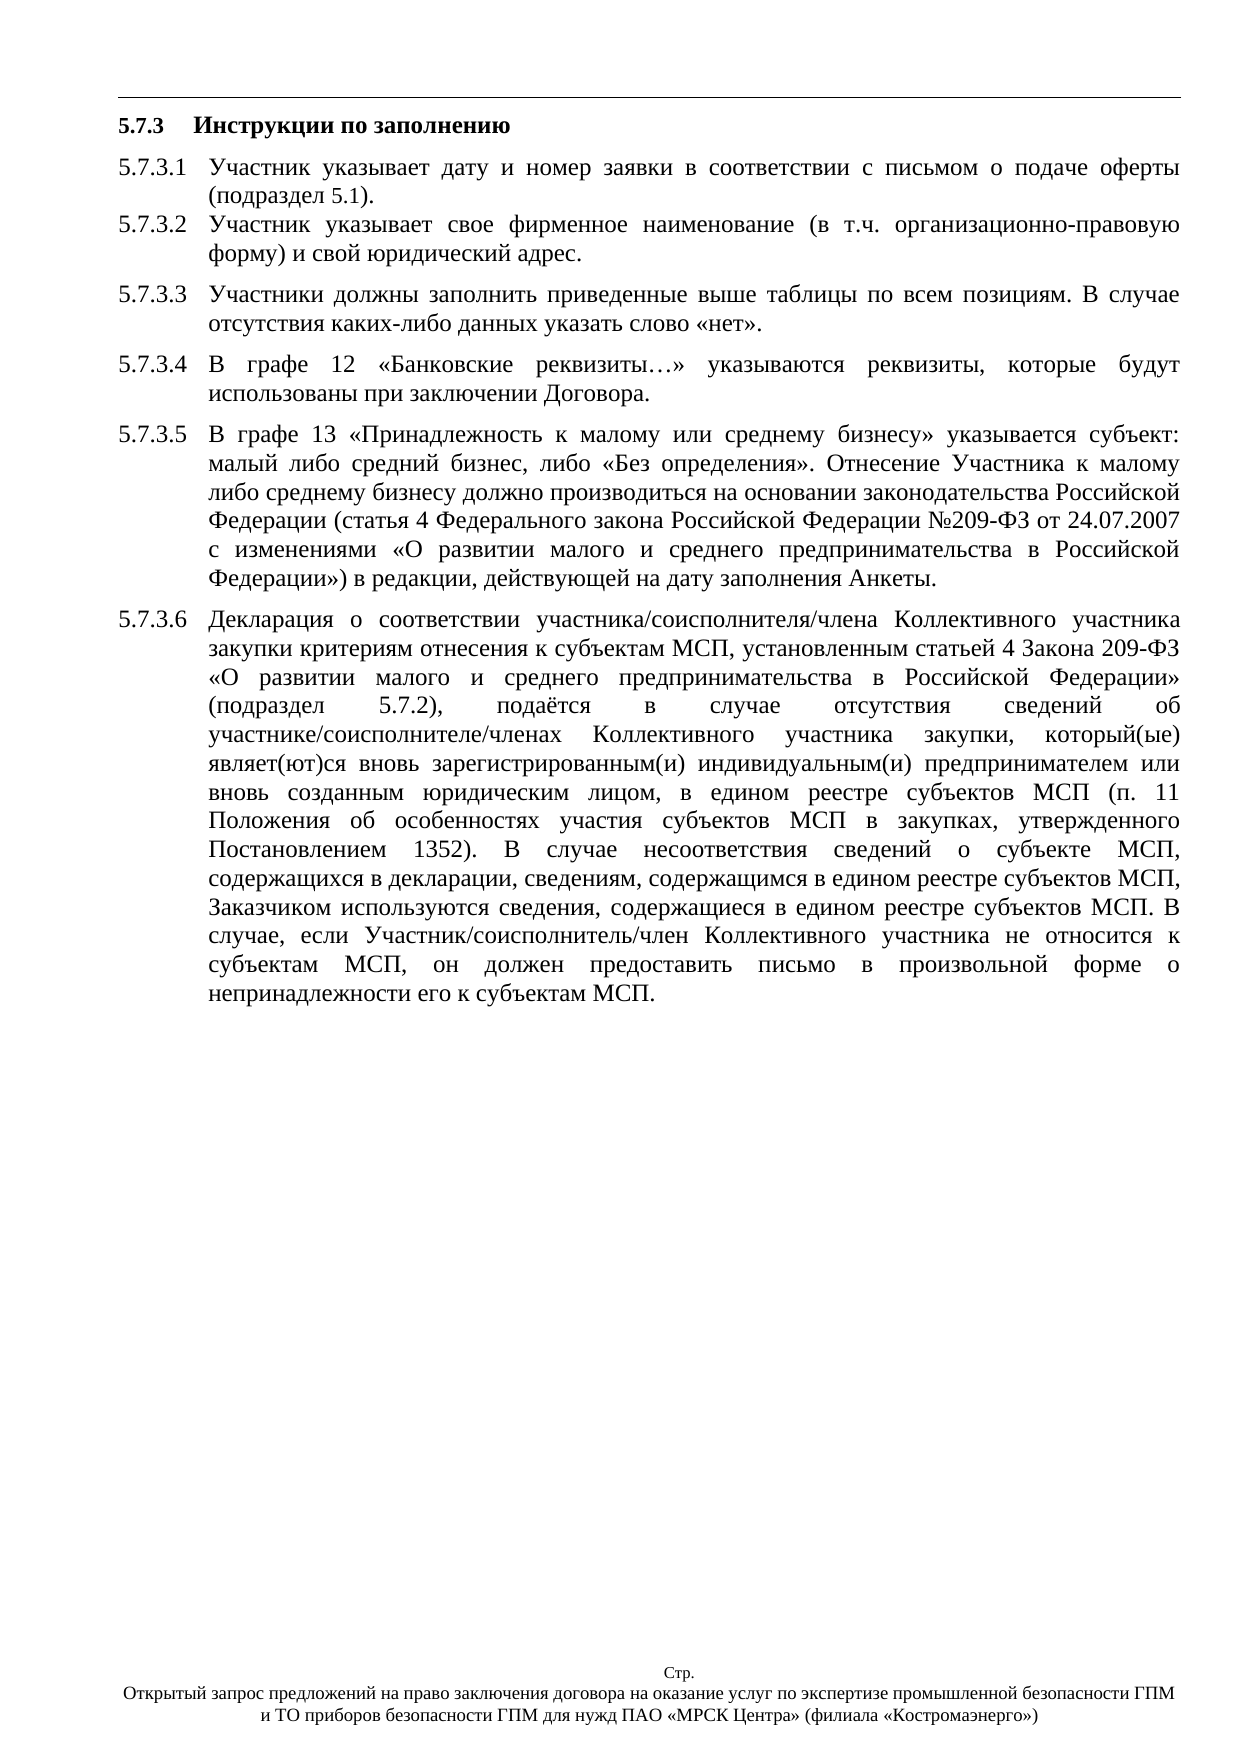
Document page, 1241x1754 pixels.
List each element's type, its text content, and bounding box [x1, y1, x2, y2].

subtitle Инструкции по заполнению [118, 111, 1181, 139]
list Декларация о соответствии участника/соисполнителя/члена Коллективного участника закупки критериям отнесения к субъектам МСП, установленным статьей 4 Закона 209-ФЗ «О развитии малого и среднего предпринимательства в Российской Федерации» (подраздел 5.7.2), подаётся в случае отсутствия сведений об участнике/соисполнителе/членах Коллективного участника закупки, который(ые) являет(ют)ся вновь зарегистрированным(и) индивидуальным(и) предпринимателем или вновь созданным юридическим лицом, в едином реестре субъектов МСП (п. 11 Положения об особенностях участия субъектов МСП в закупках, утвержденного Постановлением 1352). В случае несоответствия сведений о субъекте МСП, содержащихся в декларации, сведениям, содержащимся в едином реестре субъектов МСП, Заказчиком используются сведения, содержащиеся в едином реестре субъектов МСП. В случае, если Участник/соисполнитель/член Коллективного участника не относится к субъектам МСП, он должен предоставить письмо в произвольной форме о непринадлежности его к субъектам МСП. [118, 604, 1181, 1007]
list Участники должны заполнить приведенные выше таблицы по всем позициям. В случае отсутствия каких-либо данных указать слово «нет». [118, 279, 1181, 337]
list В графе 12 «Банковские реквизиты…» указываются реквизиты, которые будут использованы при заключении Договора. [118, 349, 1181, 407]
list В графе 13 «Принадлежность к малому или среднему бизнесу» указывается субъект: малый либо средний бизнес, либо «Без определения». Отнесение Участника к малому либо среднему бизнесу должно производиться на основании законодательства Российской Федерации (статья 4 Федерального закона Российской Федерации №209-ФЗ от 24.07.2007 с изменениями «О развитии малого и среднего предпринимательства в Российской Федерации») в редакции, действующей на дату заполнения Анкеты. [118, 419, 1181, 592]
list Участник указывает дату и номер заявки в соответствии с письмом о подаче оферты (подраздел 5.1). [118, 152, 1181, 209]
list Участник указывает свое фирменное наименование (в т.ч. организационно-правовую форму) и свой юридический адрес. [118, 209, 1181, 267]
